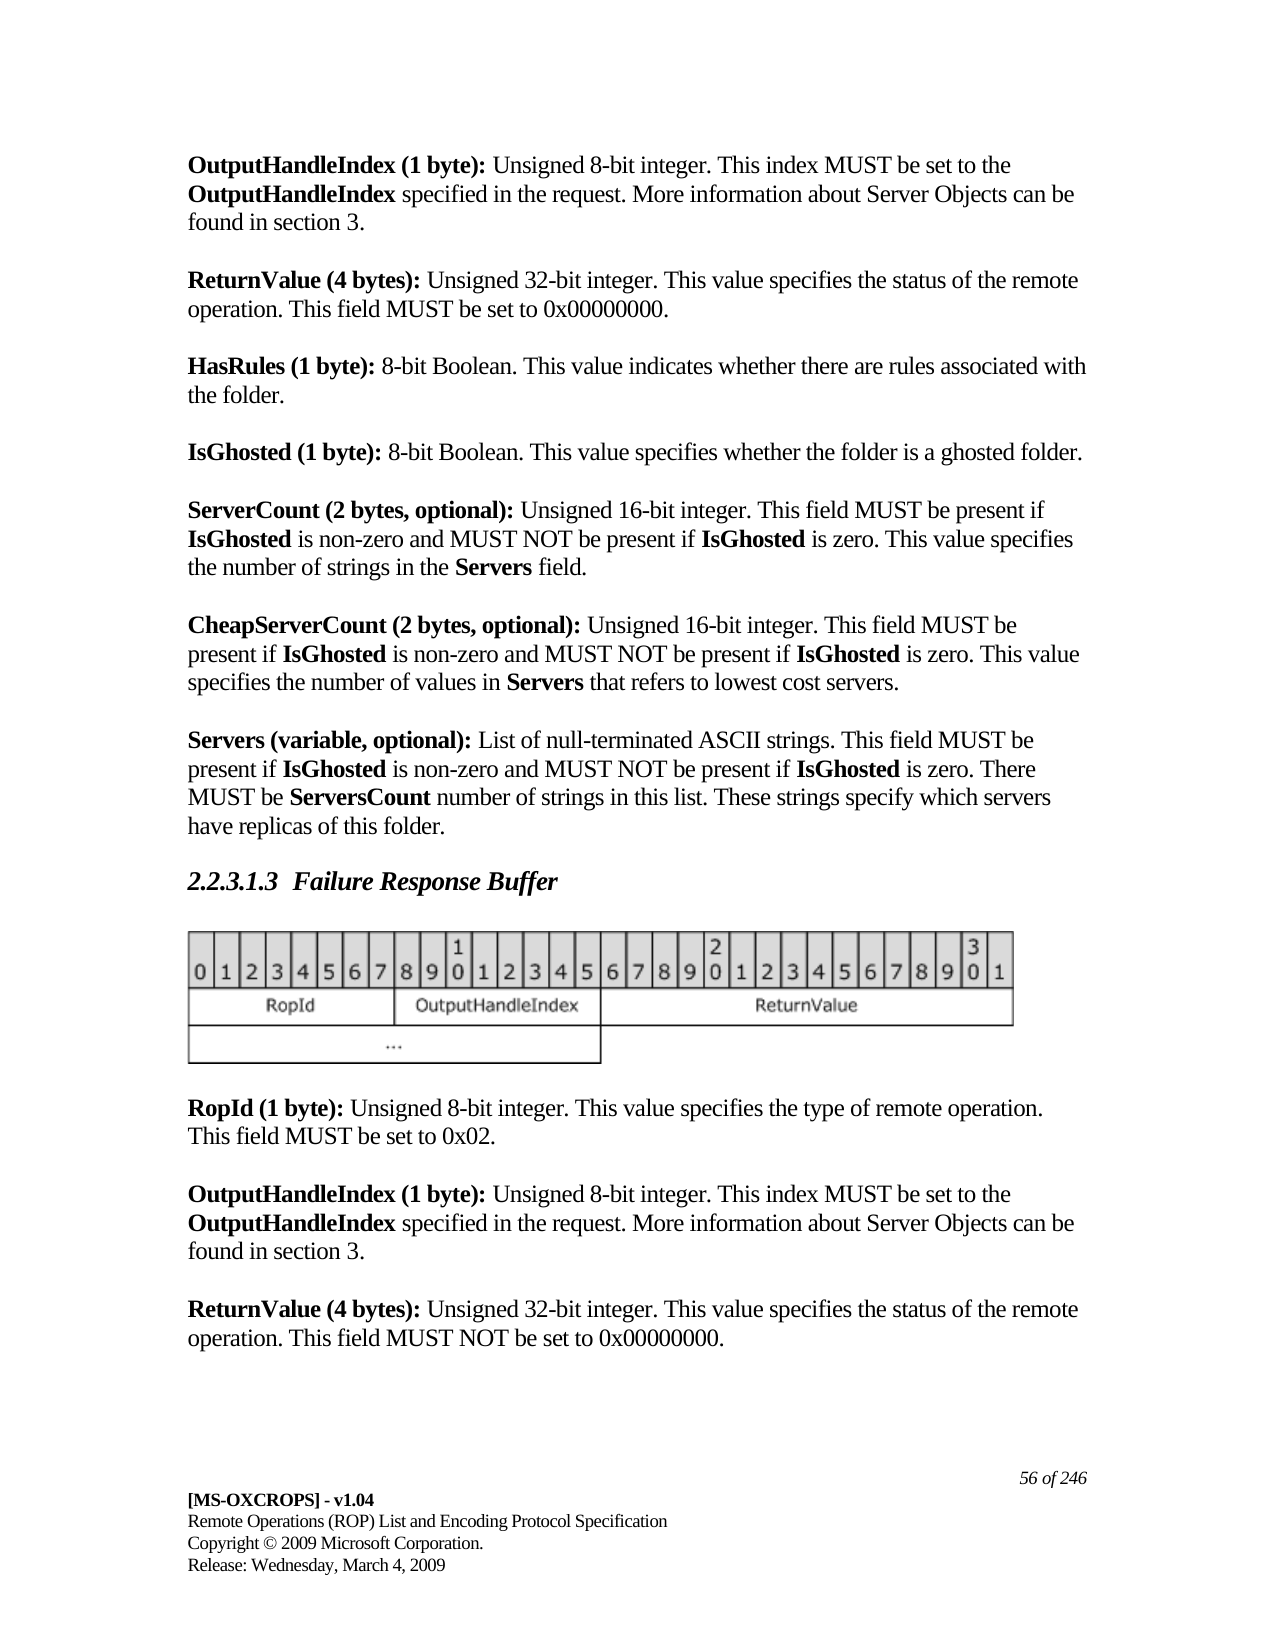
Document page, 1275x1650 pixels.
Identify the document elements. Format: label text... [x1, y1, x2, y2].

text Servers (variable, optional): List of null-terminated ASCII strings. This field MUST be present if IsGhosted is non-zero and MUST NOT be present if IsGhosted is zero. There MUST be ServersCount number of strings in this list. These strings specify which servers have replicas of this folder. [187, 725, 1087, 840]
text OutputHandleIndex (1 byte): Unsigned 8-bit integer. This index MUST be set to the OutputHandleIndex specified in the request. More information about Server Objects can be found in section 3. [187, 1179, 1087, 1265]
text ReturnValue (4 bytes): Unsigned 32-bit integer. This value specifies the status of the remote operation. This field MUST NOT be set to 0x00000000. [187, 1294, 1087, 1351]
text RopId (1 byte): Unsigned 8-bit integer. This value specifies the type of remote operation. This field MUST be set to 0x02. [187, 1093, 1087, 1150]
text IsGhosted (1 byte): 8-bit Boolean. This value specifies whether the folder is a ghosted folder. [187, 437, 1087, 466]
text ReturnValue (4 bytes): Unsigned 32-bit integer. This value specifies the status of the remote operation. This field MUST be set to 0x00000000. [187, 265, 1087, 322]
text HasRules (1 byte): 8-bit Boolean. This value indicates whether there are rules associated with the folder. [187, 351, 1087, 409]
picture [187, 931, 1014, 1064]
text ServerCount (2 bytes, optional): Unsigned 16-bit integer. This field MUST be present if IsGhosted is non-zero and MUST NOT be present if IsGhosted is zero. This value specifies the number of strings in the Servers field. [187, 495, 1087, 581]
subtitle Failure Response Buffer [187, 865, 1087, 896]
text CheapServerCount (2 bytes, optional): Unsigned 16-bit integer. This field MUST be present if IsGhosted is non-zero and MUST NOT be present if IsGhosted is zero. This value specifies the number of values in Servers that refers to lowest cost servers. [187, 610, 1087, 696]
text OutputHandleIndex (1 byte): Unsigned 8-bit integer. This index MUST be set to the OutputHandleIndex specified in the request. More information about Server Objects can be found in section 3. [187, 150, 1087, 236]
